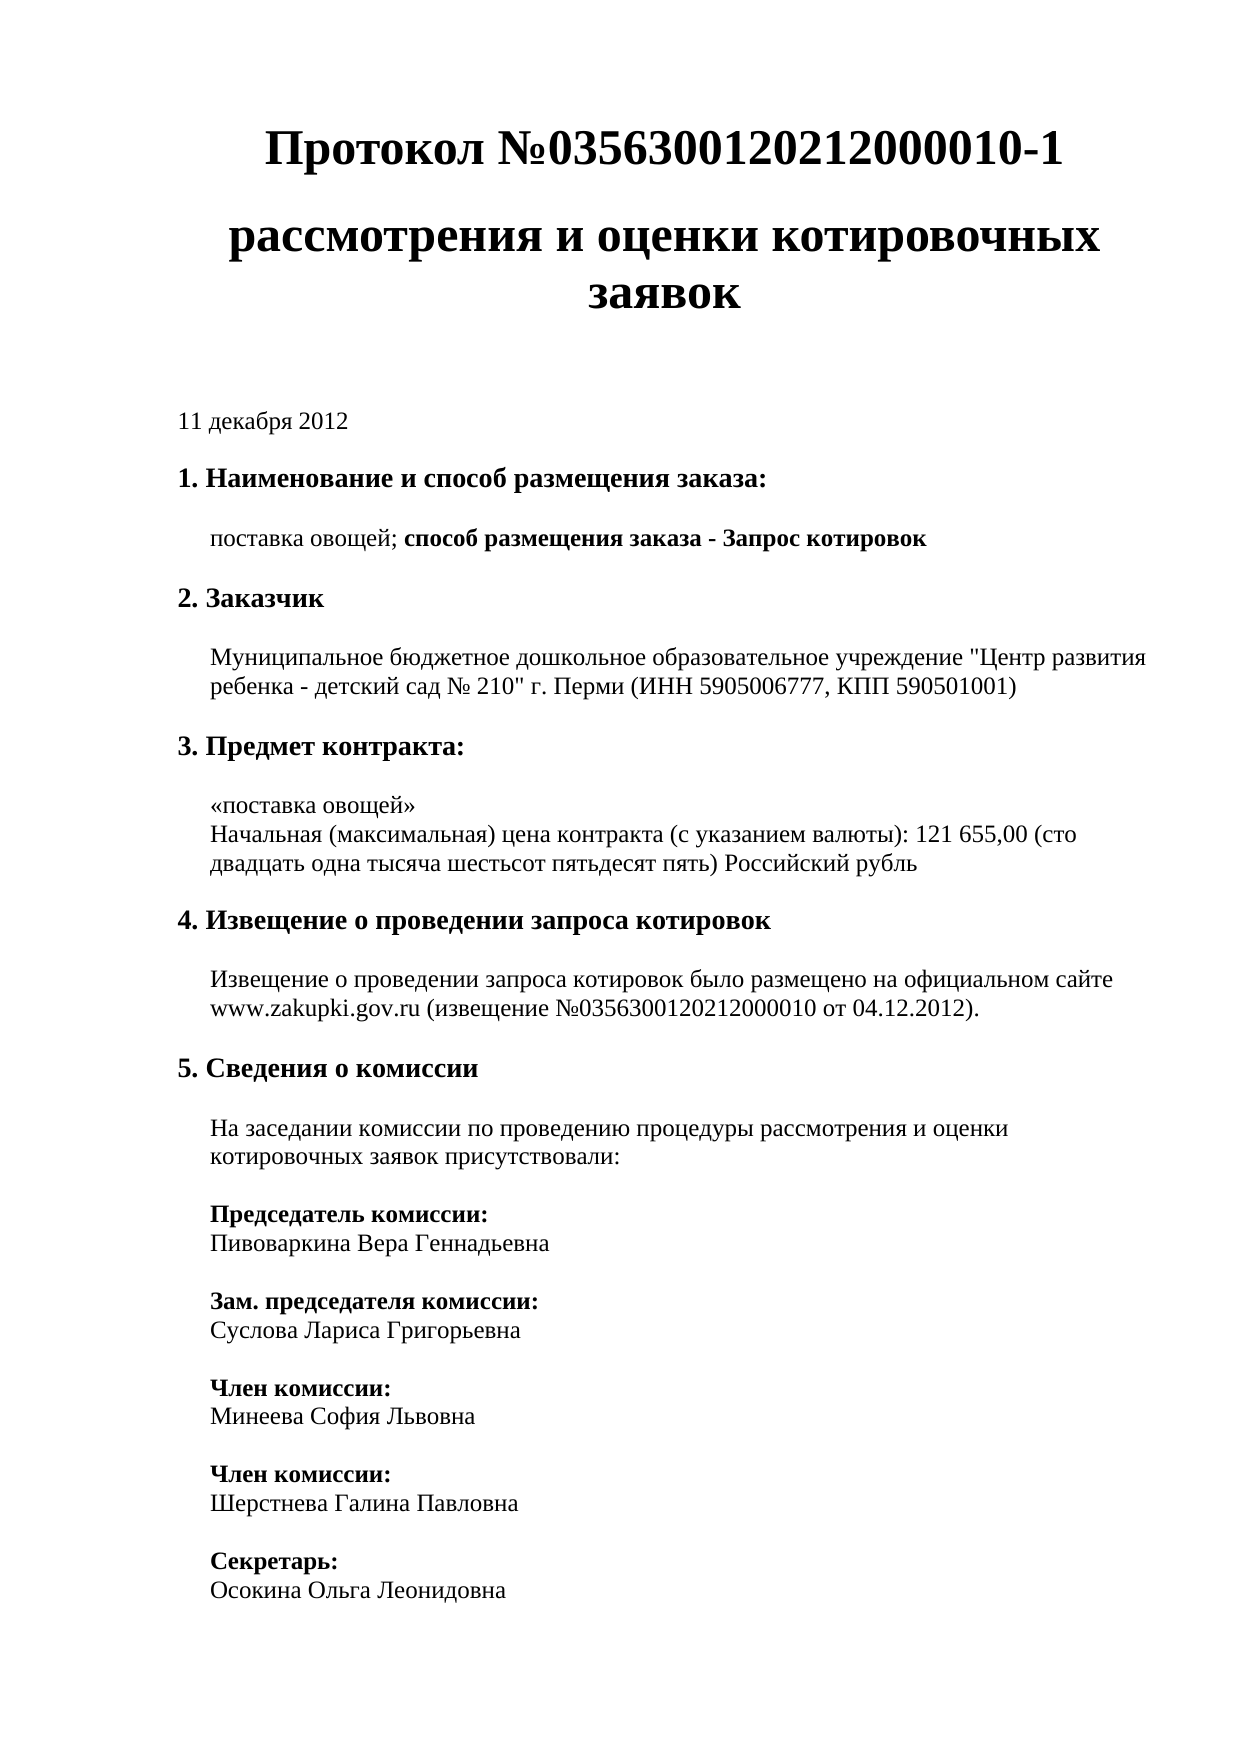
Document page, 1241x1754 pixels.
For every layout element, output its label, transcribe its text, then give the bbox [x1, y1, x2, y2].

text Зам. председателя комиссии: Суслова Лариса Григорьевна [210, 1286, 1152, 1343]
text Член комиссии: Минеева София Львовна [210, 1373, 1152, 1430]
text «поставка овощей» Начальная (максимальная) цена контракта (с указанием валюты): 121 655,00 (сто двадцать одна тысяча шестьсот пятьдесят пять) Российский рубль [210, 791, 1152, 877]
text 11 декабря 2012 [177, 378, 1152, 435]
text 4. Извещение о проведении запроса котировок [177, 903, 1152, 935]
text Извещение о проведении запроса котировок было размещено на официальном сайте www.zakupki.gov.ru (извещение №0356300120212000010 от 04.12.2012). [210, 964, 1152, 1022]
text Член комиссии: Шерстнева Галина Павловна [210, 1459, 1152, 1517]
text 2. Заказчик [177, 581, 1152, 613]
text Муниципальное бюджетное дошкольное образовательное учреждение "Центр развития ребенка - детский сад № 210" г. Перми (ИНН 5905006777, КПП 590501001) [210, 642, 1152, 700]
text поставка овощей; способ размещения заказа - Запрос котировок [210, 523, 1152, 552]
text Протокол №0356300120212000010-1 [177, 118, 1152, 176]
text Секретарь: Осокина Ольга Леонидовна [210, 1546, 1152, 1603]
text Председатель комиссии: Пивоваркина Вера Геннадьевна [210, 1199, 1152, 1257]
text рассмотрения и оценки котировочных заявок [177, 205, 1152, 320]
text 1. Наименование и способ размещения заказа: [177, 461, 1152, 494]
text 5. Сведения о комиссии [177, 1051, 1152, 1083]
text 3. Предмет контракта: [177, 729, 1152, 761]
text На заседании комиссии по проведению процедуры рассмотрения и оценки котировочных заявок присутствовали: [210, 1113, 1152, 1170]
